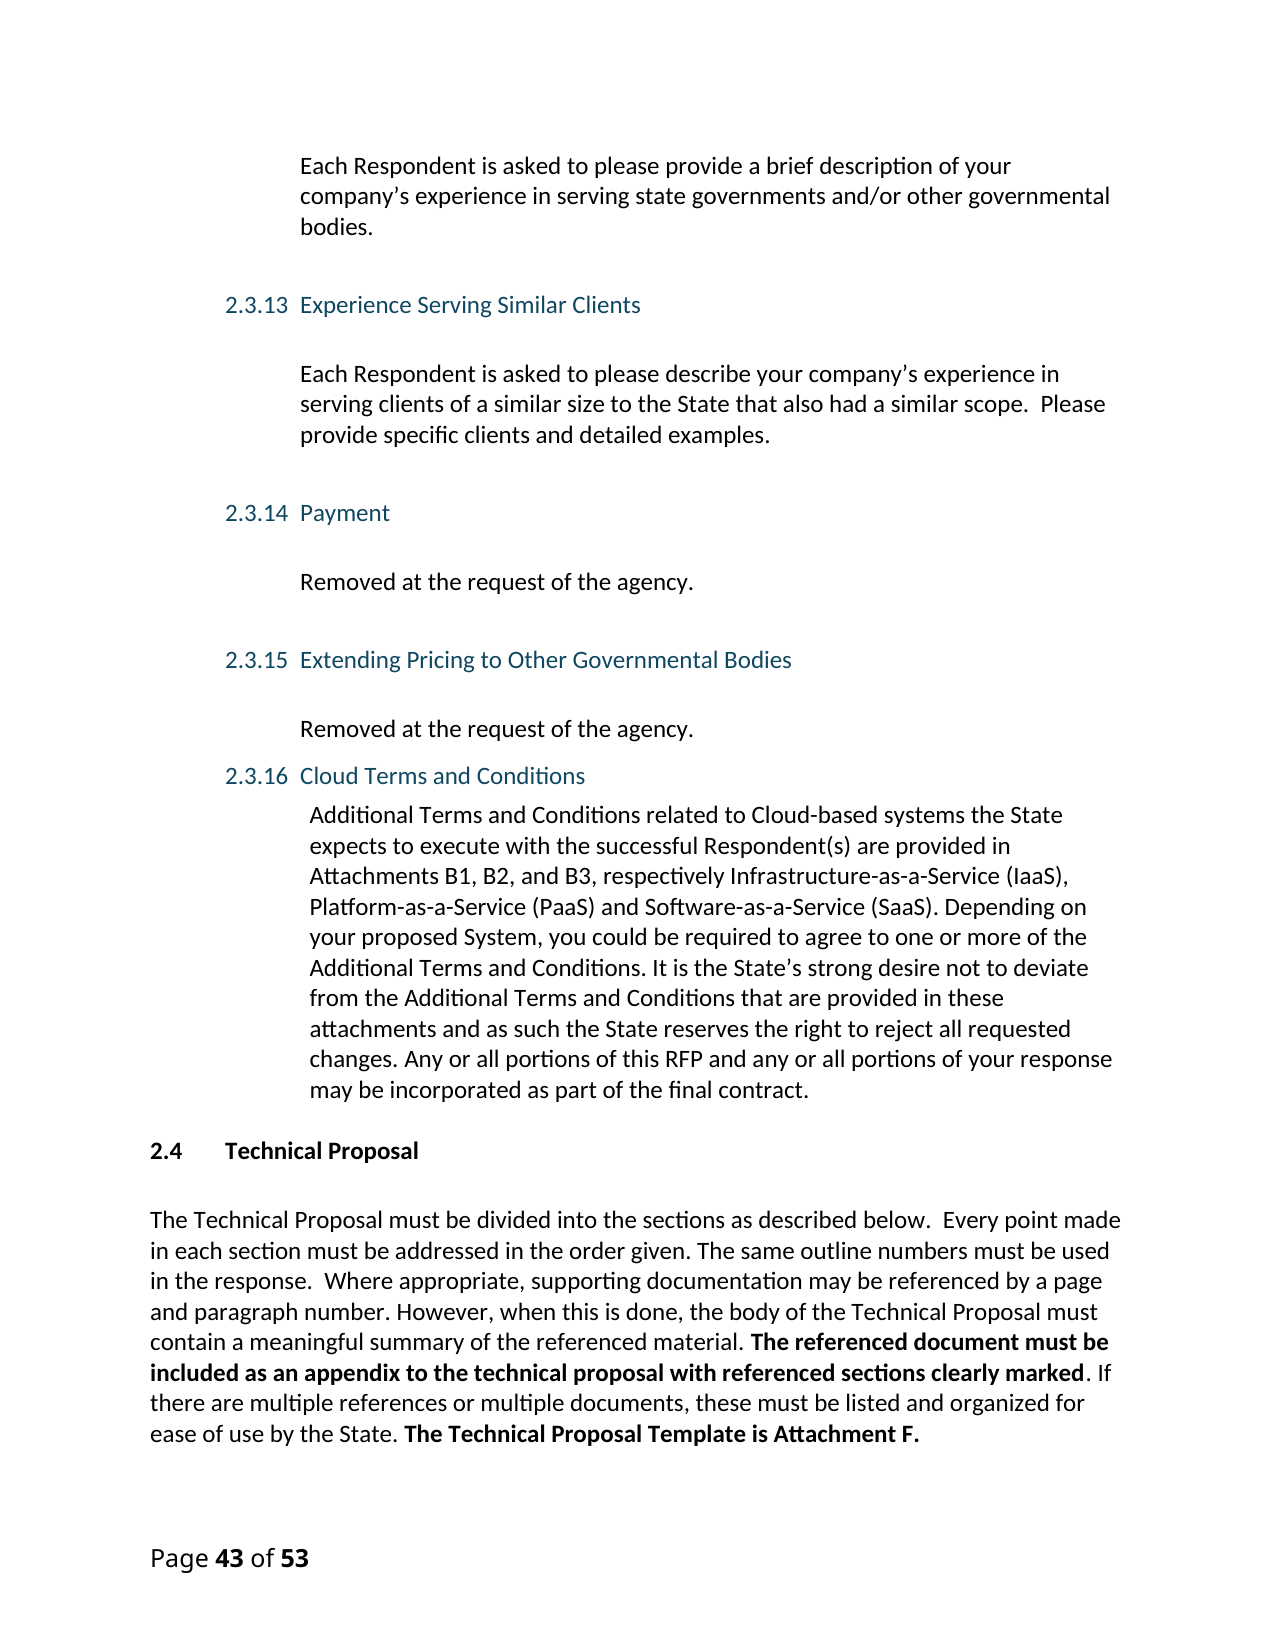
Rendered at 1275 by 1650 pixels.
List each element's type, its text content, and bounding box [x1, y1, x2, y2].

text Removed at the request of the agency. [300, 566, 1125, 597]
text Each Respondent is asked to please provide a brief description of your company’s experience in serving state governments and/or other governmental bodies. [300, 150, 1125, 242]
subtitle 2.3.15 Extending Pricing to Other Governmental Bodies [225, 644, 1125, 674]
subtitle 2.3.13 Experience Serving Similar Clients [225, 289, 1125, 319]
subtitle 2.3.16 Cloud Terms and Conditions [225, 761, 1125, 791]
text Additional Terms and Conditions related to Cloud-based systems the State expects to execute with the successful Respondent(s) are provided in Attachments B1, B2, and B3, respectively Infrastructure-as-a-Service (IaaS), Platform-as-a-Service (PaaS) and Software-as-a-Service (SaaS). Depending on your proposed System, you could be required to agree to one or more of the Additional Terms and Conditions. It is the State’s strong desire not to deviate from the Additional Terms and Conditions that are provided in these attachments and as such the State reserves the right to reject all requested changes. Any or all portions of this RFP and any or all portions of your response may be incorporated as part of the final contract. [309, 799, 1125, 1104]
text Each Respondent is asked to please describe your company’s experience in serving clients of a similar size to the State that also had a similar scope. Please provide specific clients and detailed examples. [300, 358, 1125, 450]
subtitle 2.3.14 Payment [225, 497, 1125, 527]
subtitle 2.4 Technical Proposal [150, 1135, 1125, 1166]
text Removed at the request of the agency. [150, 713, 1050, 744]
text The Technical Proposal must be divided into the sections as described below. Every point made in each section must be addressed in the order given. The same outline numbers must be used in the response. Where appropriate, supporting documentation may be referenced by a page and paragraph number. However, when this is done, the body of the Technical Proposal must contain a meaningful summary of the referenced material. The referenced document must be included as an appendix to the technical proposal with referenced sections clearly marked. If there are multiple references or multiple documents, these must be listed and organized for ease of use by the State. The Technical Proposal Template is Attachment F. [150, 1204, 1125, 1449]
